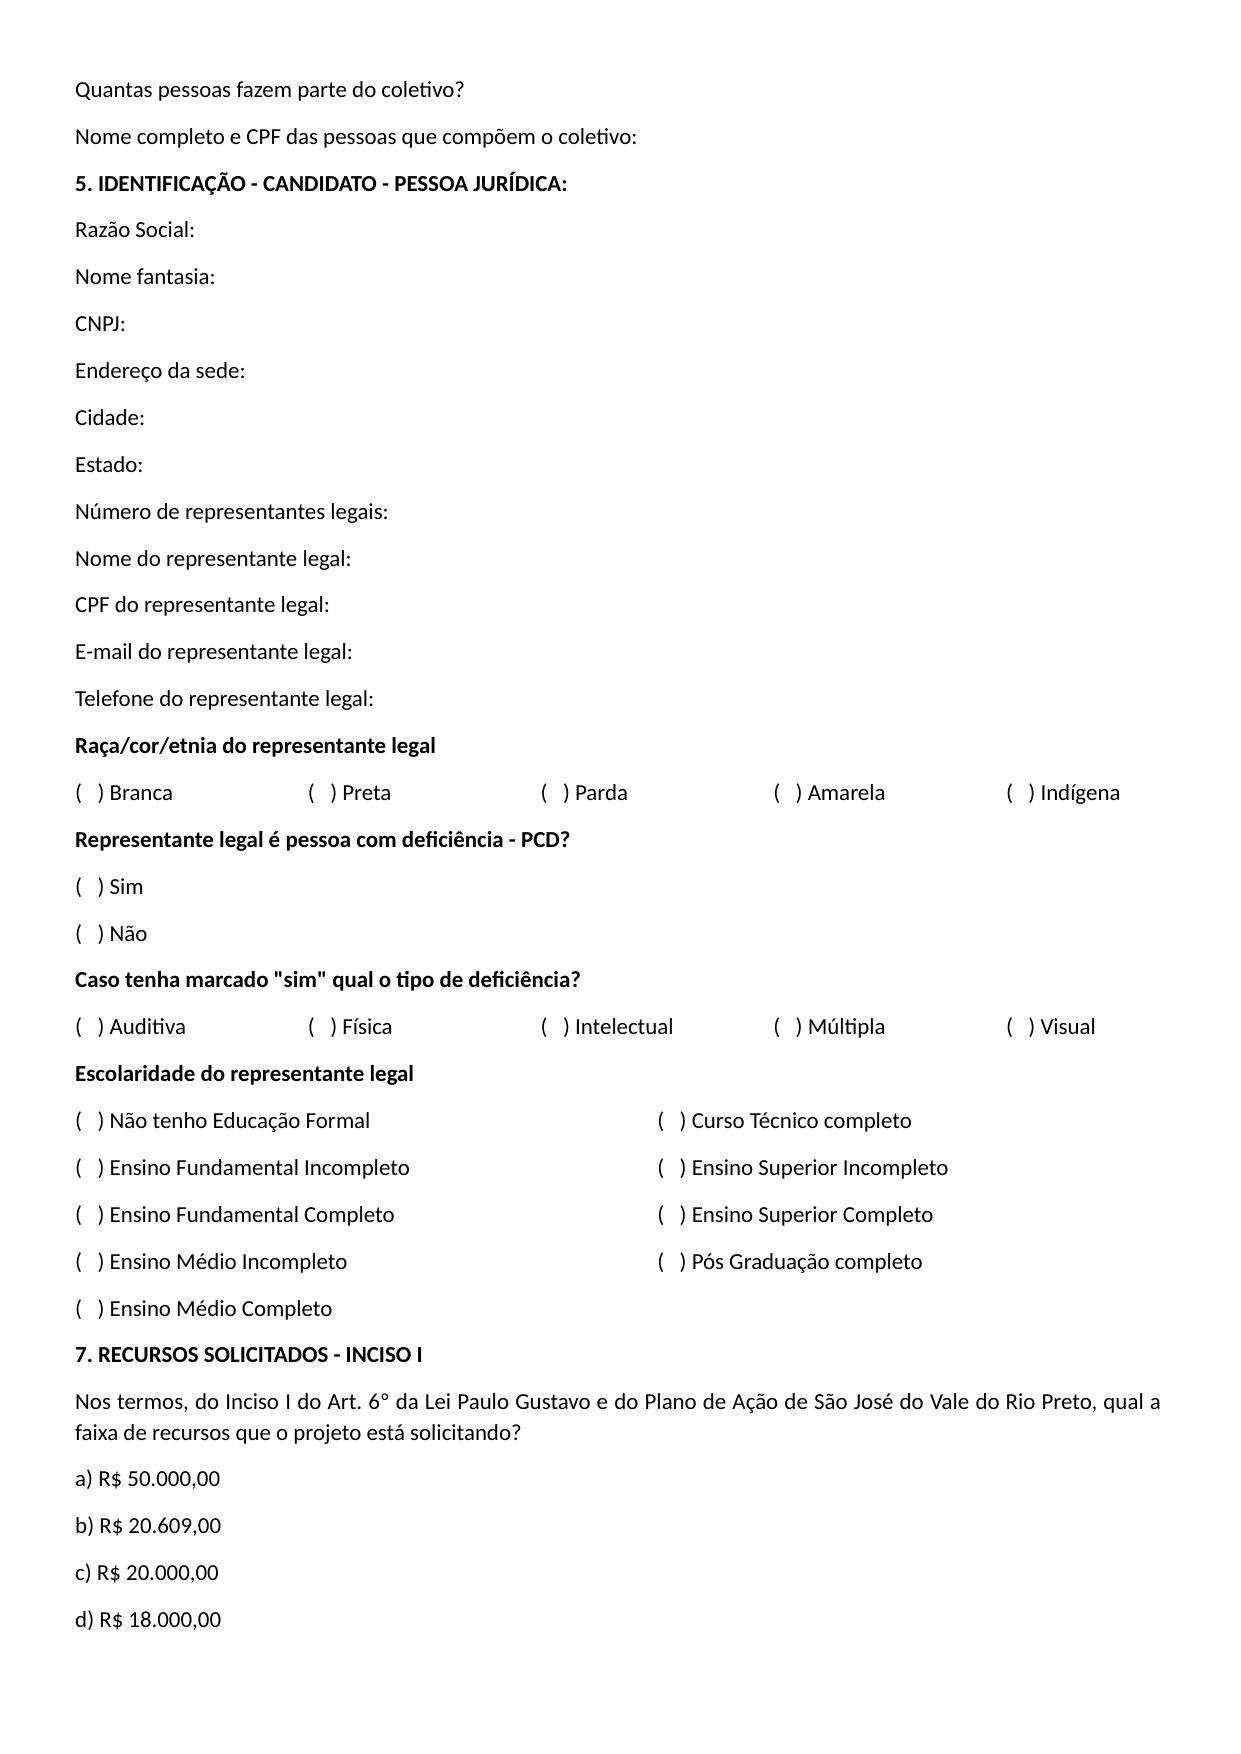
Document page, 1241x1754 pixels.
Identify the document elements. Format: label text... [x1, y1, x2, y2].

text Nome do representante legal: [75, 544, 1165, 572]
text ( ) Indígena [1006, 778, 1165, 806]
text Caso tenha marcado "sim" qual o tipo de deficiência? [75, 966, 1165, 994]
text Raça/cor/etnia do representante legal [75, 731, 1165, 759]
text ( ) Preta [308, 778, 467, 806]
text ( ) Múltipla [773, 1012, 932, 1041]
text 7. RECURSOS SOLICITADOS - INCISO I [75, 1341, 1165, 1369]
text E-mail do representante legal: [75, 637, 1165, 666]
text ( ) Amarela [773, 778, 932, 806]
text b) R$ 20.609,00 [75, 1511, 1165, 1539]
text Razão Social: [75, 216, 1165, 244]
text 5. IDENTIFICAÇÃO - CANDIDATO - PESSOA JURÍDICA: [75, 169, 1165, 197]
text ( ) Parda [540, 778, 699, 806]
text ( ) Sim [75, 872, 1165, 900]
text ( ) Ensino Médio Incompleto [75, 1247, 583, 1275]
text ( ) Ensino Superior Incompleto [657, 1153, 1165, 1181]
text Endereço da sede: [75, 356, 1165, 384]
text ( ) Ensino Fundamental Completo [75, 1200, 583, 1228]
text ( ) Física [308, 1012, 467, 1041]
text ( ) Ensino Superior Completo [657, 1200, 1165, 1228]
text d) R$ 18.000,00 [75, 1605, 1165, 1633]
text ( ) Visual [1006, 1012, 1165, 1041]
text Nos termos, do Inciso I do Art. 6º da Lei Paulo Gustavo e do Plano de Ação de São José do Vale do Rio Preto, qual a faixa de recursos que o projeto está solicitando? [75, 1387, 1165, 1446]
text Representante legal é pessoa com deficiência - PCD? [75, 825, 1165, 853]
text CNPJ: [75, 309, 1165, 337]
text ( ) Branca [75, 778, 234, 806]
text ( ) Não tenho Educação Formal [75, 1106, 583, 1134]
text c) R$ 20.000,00 [75, 1558, 1165, 1586]
text ( ) Curso Técnico completo [657, 1106, 1165, 1134]
text ( ) Ensino Médio Completo [75, 1294, 583, 1322]
text ( ) Auditiva [75, 1012, 234, 1041]
text Estado: [75, 450, 1165, 478]
text ( ) Pós Graduação completo [657, 1247, 1165, 1275]
text ( ) Intelectual [540, 1012, 699, 1041]
text CPF do representante legal: [75, 591, 1165, 619]
text a) R$ 50.000,00 [75, 1464, 1165, 1493]
text Cidade: [75, 403, 1165, 431]
text Quantas pessoas fazem parte do coletivo? [75, 75, 1165, 103]
text ( ) Não [75, 919, 1165, 947]
text Telefone do representante legal: [75, 684, 1165, 712]
text Nome fantasia: [75, 262, 1165, 291]
text Escolaridade do representante legal [75, 1059, 1165, 1087]
text Número de representantes legais: [75, 497, 1165, 525]
text Nome completo e CPF das pessoas que compõem o coletivo: [75, 122, 1165, 150]
text ( ) Ensino Fundamental Incompleto [75, 1153, 583, 1181]
